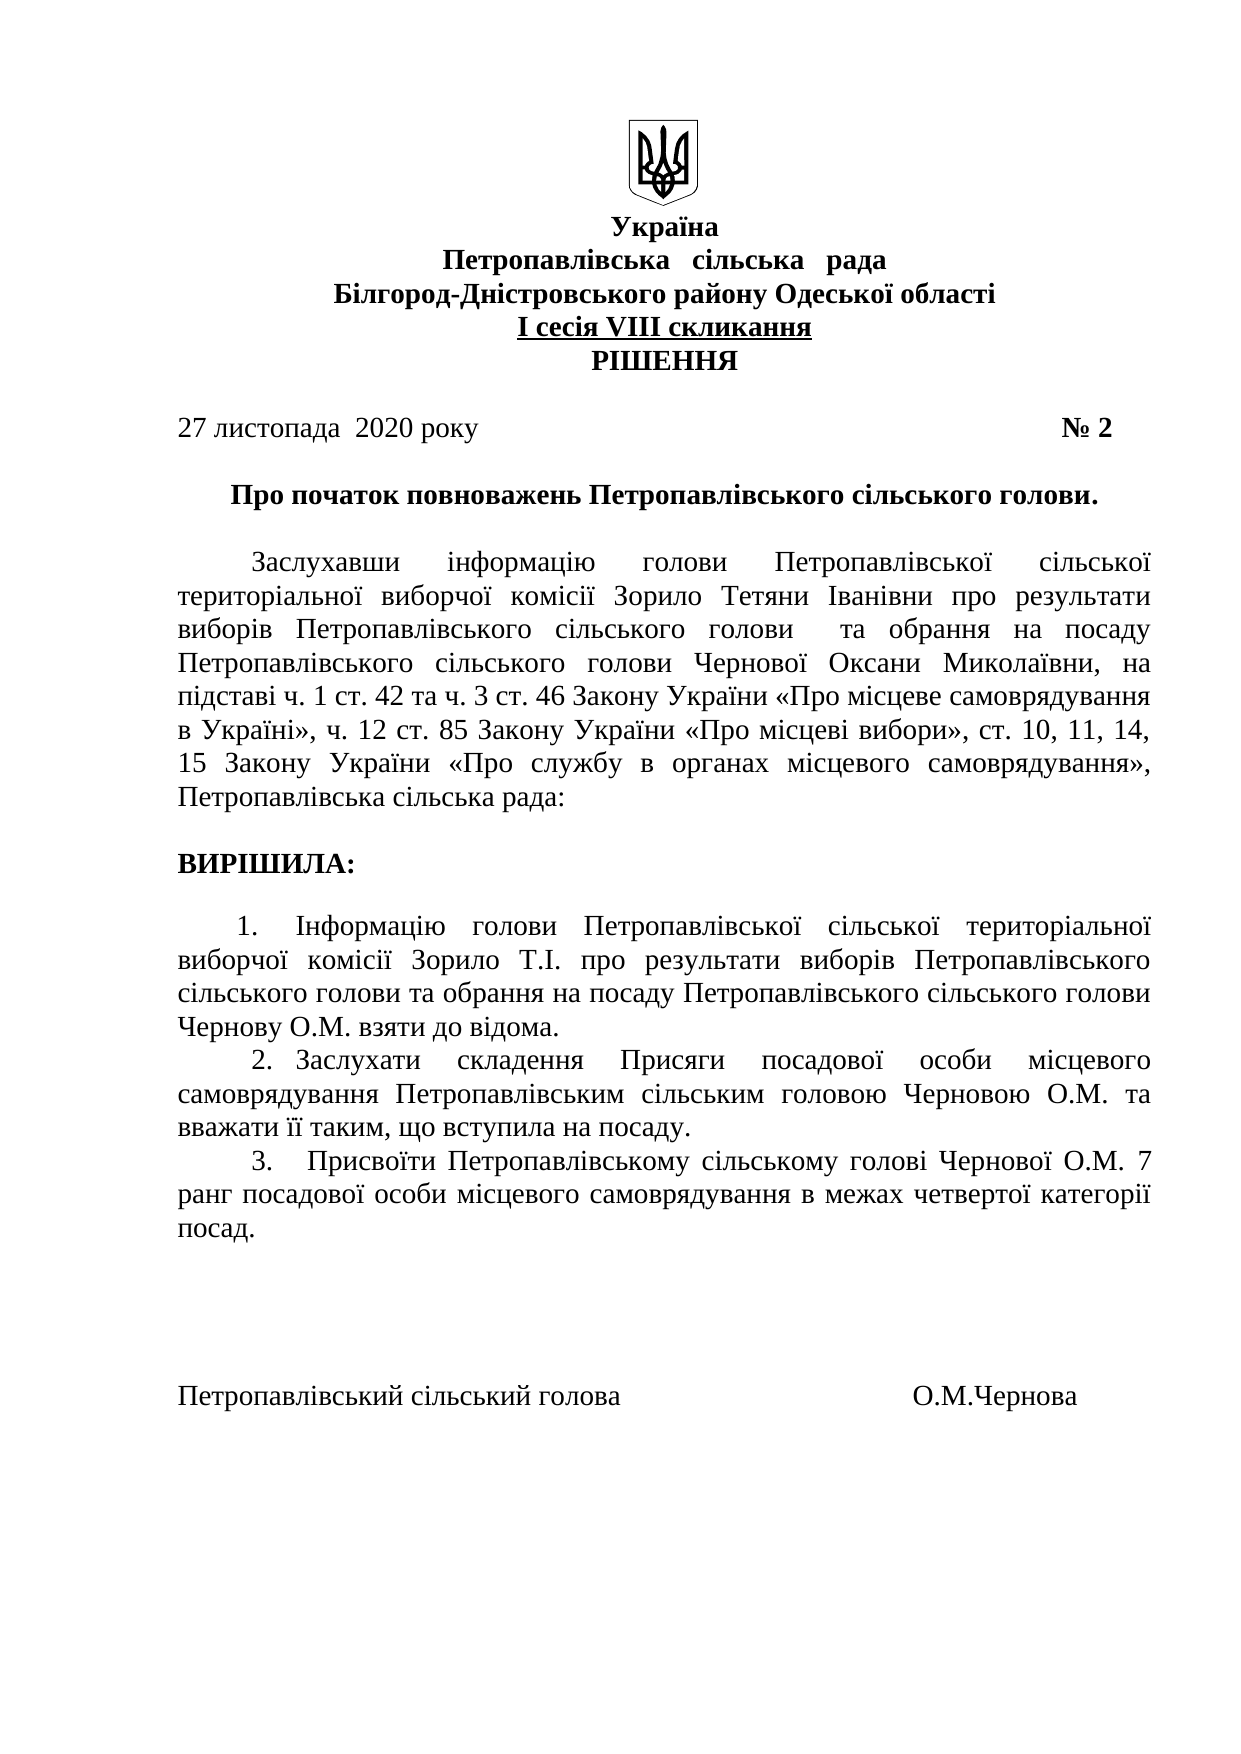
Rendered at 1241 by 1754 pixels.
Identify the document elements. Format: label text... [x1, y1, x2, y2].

text Про початок повноважень Петропавлівського сільського голови. [177, 477, 1152, 511]
text Заслухавши інформацію голови Петропавлівської сільської територіальної виборчої комісії Зорило Тетяни Іванівни про результати виборів Петропавлівського сільського голови та обрання на посаду Петропавлівського сільського голови Чернової Оксани Миколаївни, на підставі ч. 1 ст. 42 та ч. 3 ст. 46 Закону України «Про місцеве самоврядування в Україні», ч. 12 ст. 85 Закону України «Про місцеві вибори», ст. 10, 11, 14, 15 Закону України «Про службу в органах місцевого самоврядування», Петропавлівська сільська рада: [177, 544, 1152, 812]
list Присвоїти Петропавлівському сільському голові Чернової О.М. 7 ранг посадової особи місцевого самоврядування в межах четвертої категорії посад. [177, 1143, 1152, 1244]
text ВИРІШИЛА: [177, 846, 1152, 879]
text Україна [177, 209, 1152, 242]
text Петропавлівський сільський голова О.М.Чернова [177, 1378, 1152, 1411]
text І сесія VІІI скликання [177, 309, 1152, 343]
text Білгород-Дністровського району Одеської області [177, 276, 1152, 309]
text РІШЕННЯ [177, 343, 1152, 376]
list Заслухати складення Присяги посадової особи місцевого самоврядування Петропавлівським сільським головою Черновою О.М. та вважати її таким, що вступила на посаду. [177, 1042, 1152, 1143]
text 27 листопада 2020 року № 2 [177, 410, 1152, 443]
list Інформацію голови Петропавлівської сільської територіальної виборчої комісії Зорило Т.І. про результати виборів Петропавлівського сільського голови та обрання на посаду Петропавлівського сільського голови Чернову О.М. взяти до відома. [177, 908, 1152, 1042]
text Петропавлівська сільська рада [177, 242, 1152, 276]
